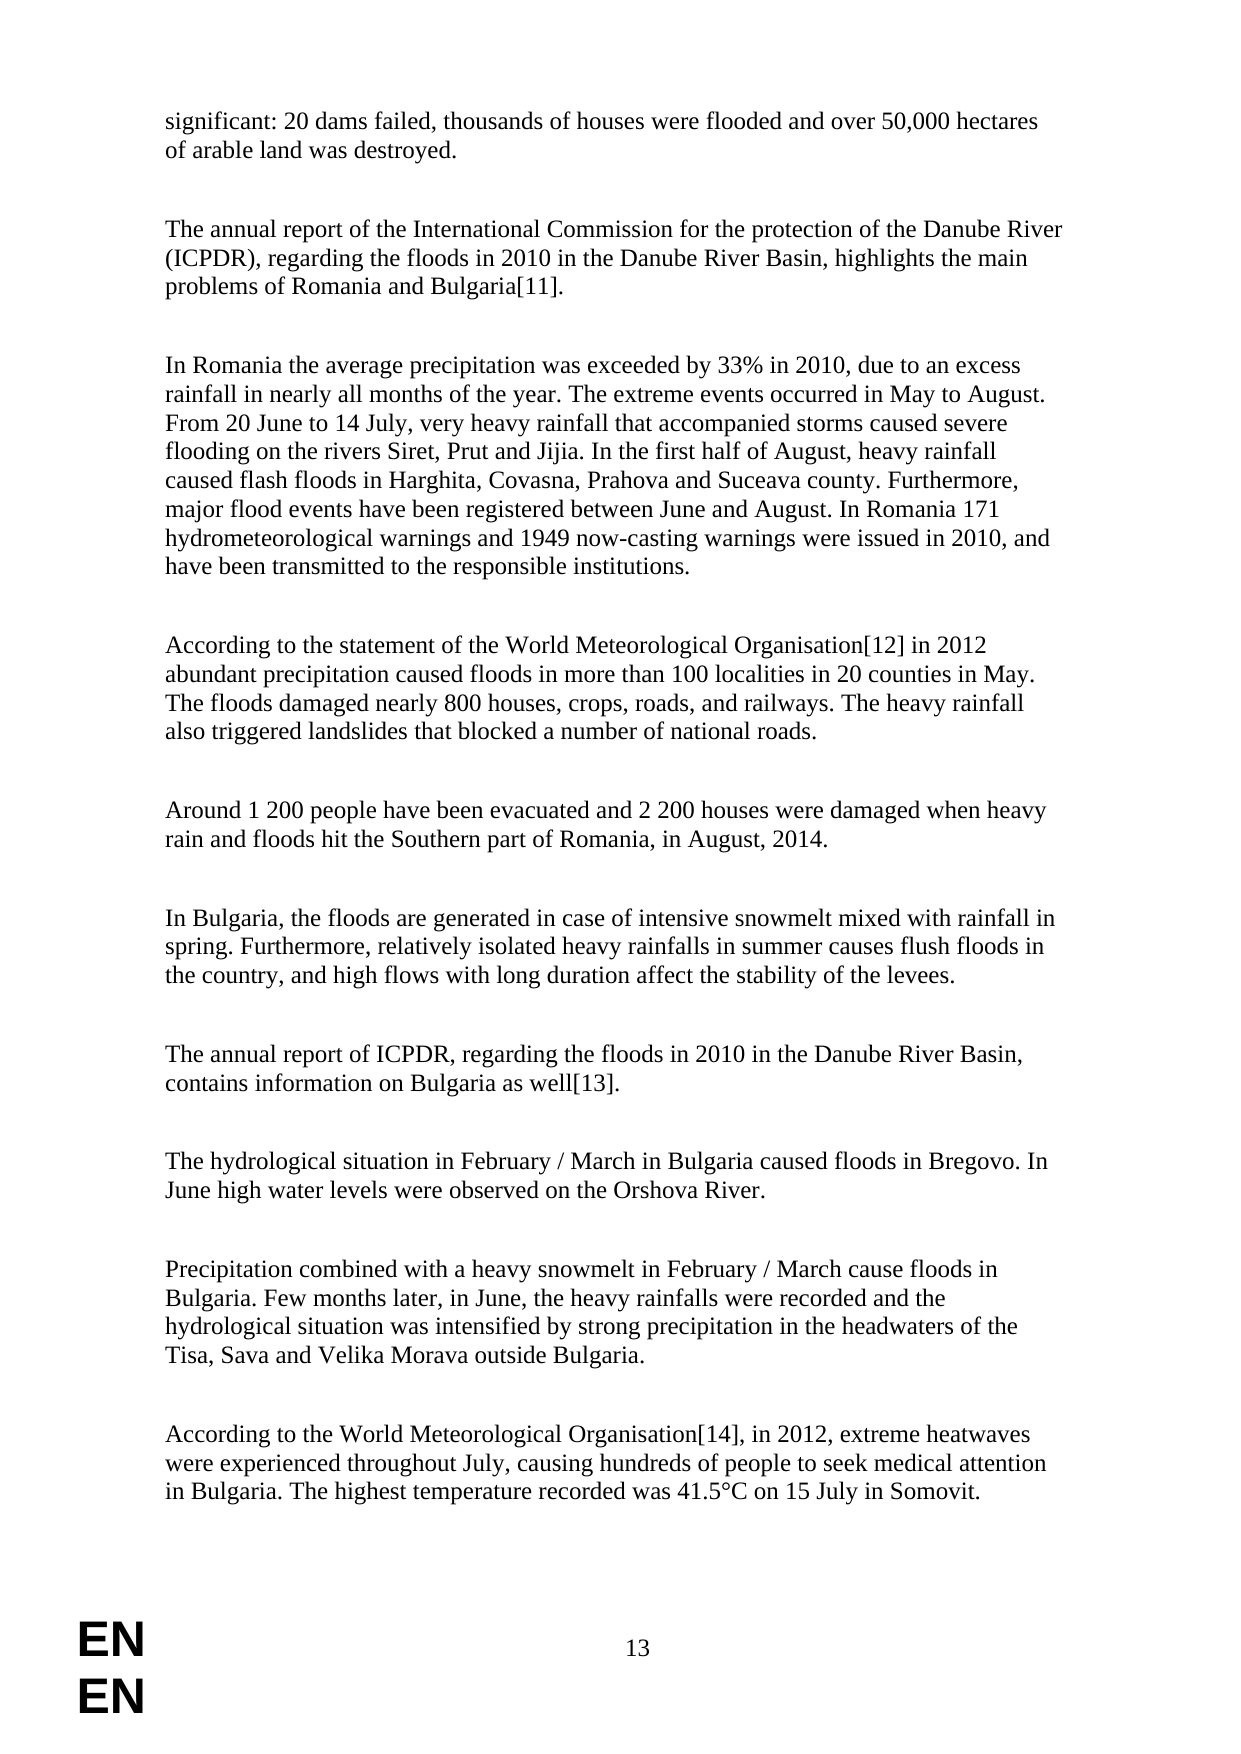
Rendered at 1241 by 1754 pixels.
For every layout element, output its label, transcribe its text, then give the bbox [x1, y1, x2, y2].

text In Bulgaria, the floods are generated in case of intensive snowmelt mixed with rainfall in spring. Furthermore, relatively isolated heavy rainfalls in summer causes flush floods in the country, and high flows with long duration affect the stability of the levees. [165, 903, 1063, 989]
text According to the World Meteorological Organisation[14], in 2012, extreme heatwaves were experienced throughout July, causing hundreds of people to seek medical attention in Bulgaria. The highest temperature recorded was 41.5°C on 15 July in Somovit. [165, 1419, 1063, 1505]
text The annual report of ICPDR, regarding the floods in 2010 in the Danube River Basin, contains information on Bulgaria as well[13]. [165, 1039, 1063, 1096]
text In Romania the average precipitation was exceeded by 33% in 2010, due to an excess rainfall in nearly all months of the year. The extreme events occurred in May to August. From 20 June to 14 July, very heavy rainfall that accompanied storms caused severe flooding on the rivers Siret, Prut and Jijia. In the first half of August, heavy rainfall caused flash floods in Harghita, Covasna, Prahova and Suceava county. Furthermore, major flood events have been registered between June and August. In Romania 171 hydrometeorological warnings and 1949 now-casting warnings were issued in 2010, and have been transmitted to the responsible institutions. [165, 350, 1063, 580]
text Around 1 200 people have been evacuated and 2 200 houses were damaged when heavy rain and floods hit the Southern part of Romania, in August, 2014. [165, 795, 1063, 853]
text Precipitation combined with a heavy snowmelt in February / March cause floods in Bulgaria. Few months later, in June, the heavy rainfalls were recorded and the hydrological situation was intensified by strong precipitation in the headwaters of the Tisa, Sava and Velika Morava outside Bulgaria. [165, 1254, 1063, 1369]
text The hydrological situation in February / March in Bulgaria caused floods in Bregovo. In June high water levels were observed on the Orshova River. [165, 1146, 1063, 1204]
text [165, 106, 1063, 164]
text The annual report of the International Commission for the protection of the Danube River (ICPDR), regarding the floods in 2010 in the Danube River Basin, highlights the main problems of Romania and Bulgaria[11]. [165, 214, 1063, 300]
text According to the statement of the World Meteorological Organisation[12] in 2012 abundant precipitation caused floods in more than 100 localities in 20 counties in May. The floods damaged nearly 800 houses, crops, roads, and railways. The heavy rainfall also triggered landslides that blocked a number of national roads. [165, 630, 1063, 745]
